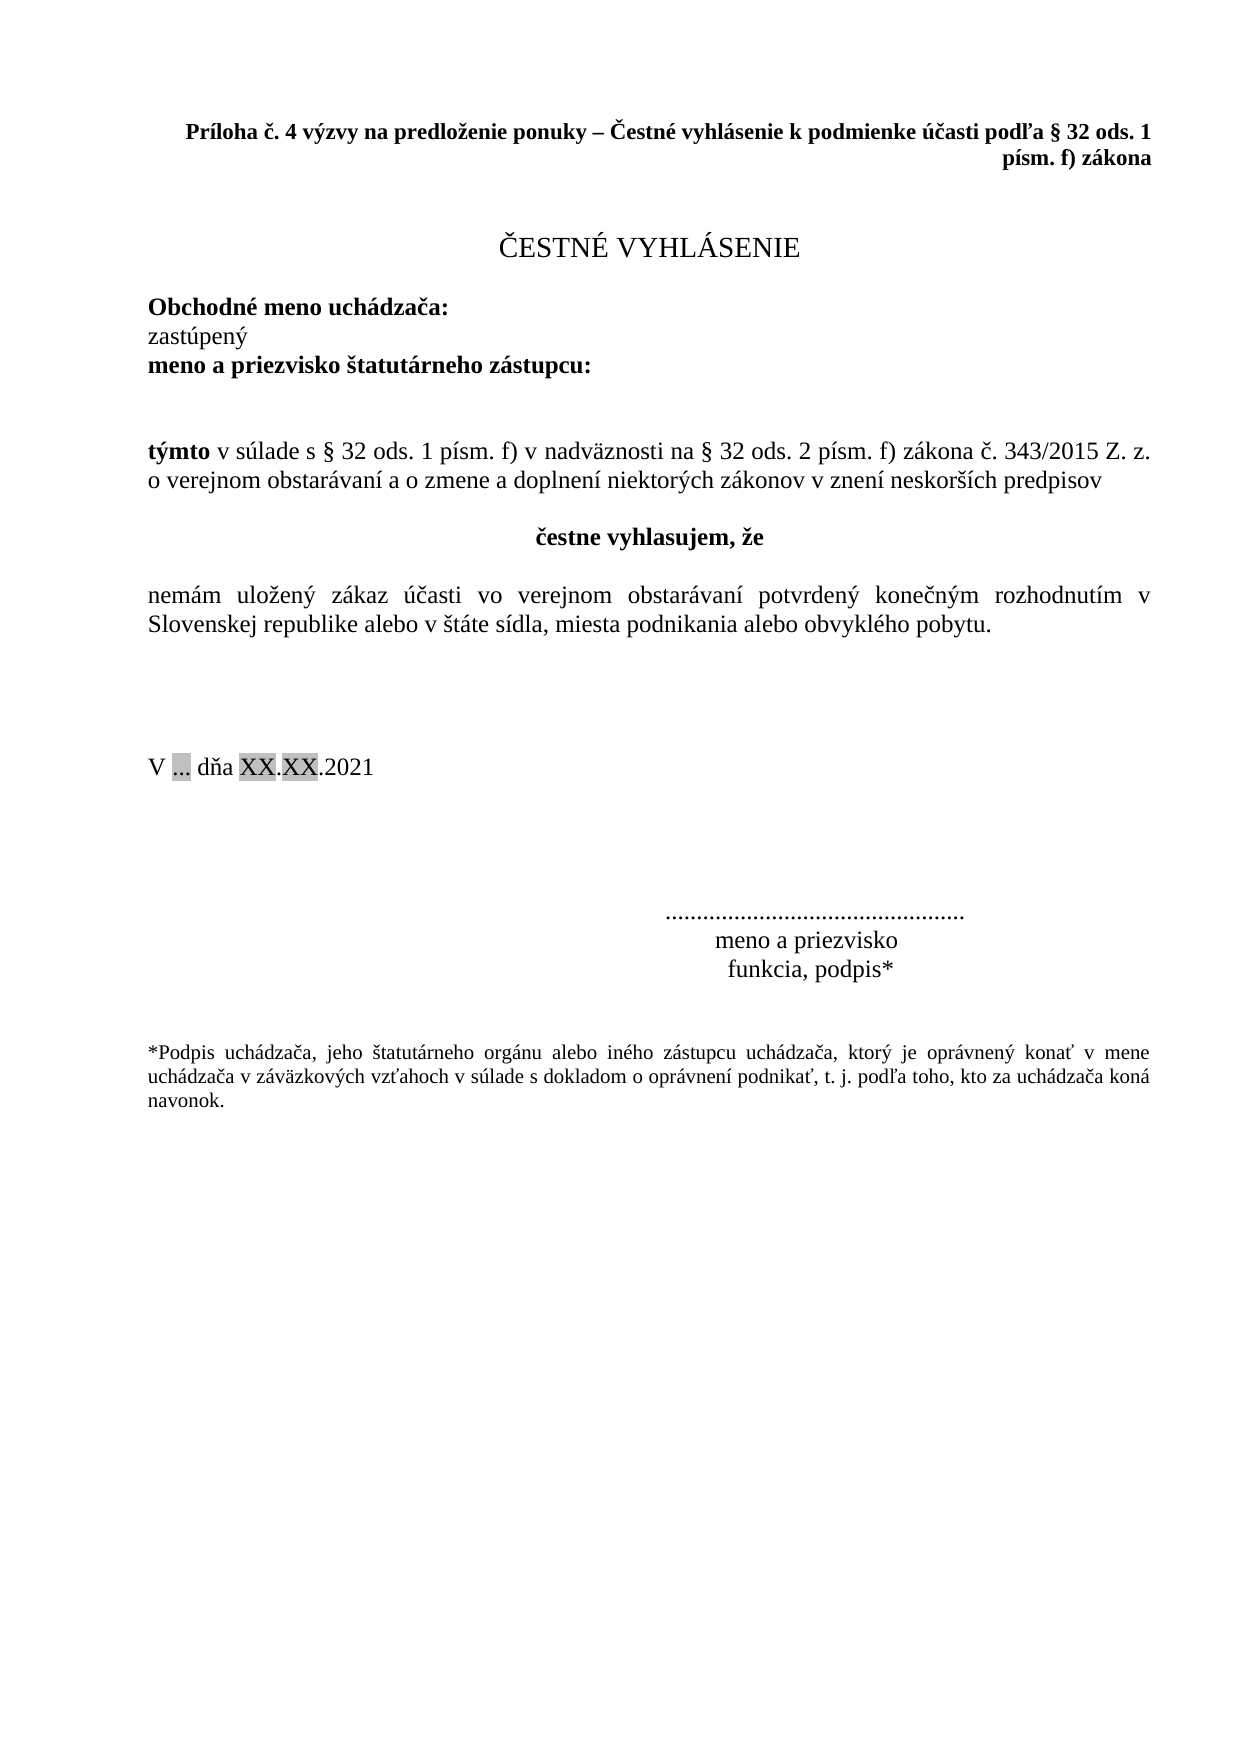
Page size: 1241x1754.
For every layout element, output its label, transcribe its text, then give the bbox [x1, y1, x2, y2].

text meno a priezvisko [591, 925, 1152, 954]
text V ... dňa XX.XX.2021 [148, 752, 1152, 781]
text meno a priezvisko štatutárneho zástupcu: [148, 350, 1152, 379]
text nemám uložený zákaz účasti vo verejnom obstarávaní potvrdený konečným rozhodnutím v Slovenskej republike alebo v štáte sídla, miesta podnikania alebo obvyklého pobytu. [148, 580, 1152, 637]
text zastúpený [148, 321, 1152, 350]
text funkcia, podpis* [591, 954, 1152, 982]
text týmto v súlade s § 32 ods. 1 písm. f) v nadväznosti na § 32 ods. 2 písm. f) zákona č. 343/2015 Z. z. o verejnom obstarávaní a o zmene a doplnení niektorých zákonov v znení neskorších predpisov [148, 436, 1152, 494]
text čestne vyhlasujem, že [148, 522, 1152, 551]
text *Podpis uchádzača, jeho štatutárneho orgánu alebo iného zástupcu uchádzača, ktorý je oprávnený konať v mene uchádzača v záväzkových vzťahoch v súlade s dokladom o oprávnení podnikať, t. j. podľa toho, kto za uchádzača koná navonok. [148, 1040, 1152, 1112]
text ................................................ [591, 896, 1152, 925]
text ČESTNÉ VYHLÁSENIE [148, 230, 1152, 264]
text Obchodné meno uchádzača: [148, 292, 1152, 321]
text Príloha č. 4 výzvy na predloženie ponuky – Čestné vyhlásenie k podmienke účasti podľa § 32 ods. 1 písm. f) zákona [148, 118, 1152, 171]
